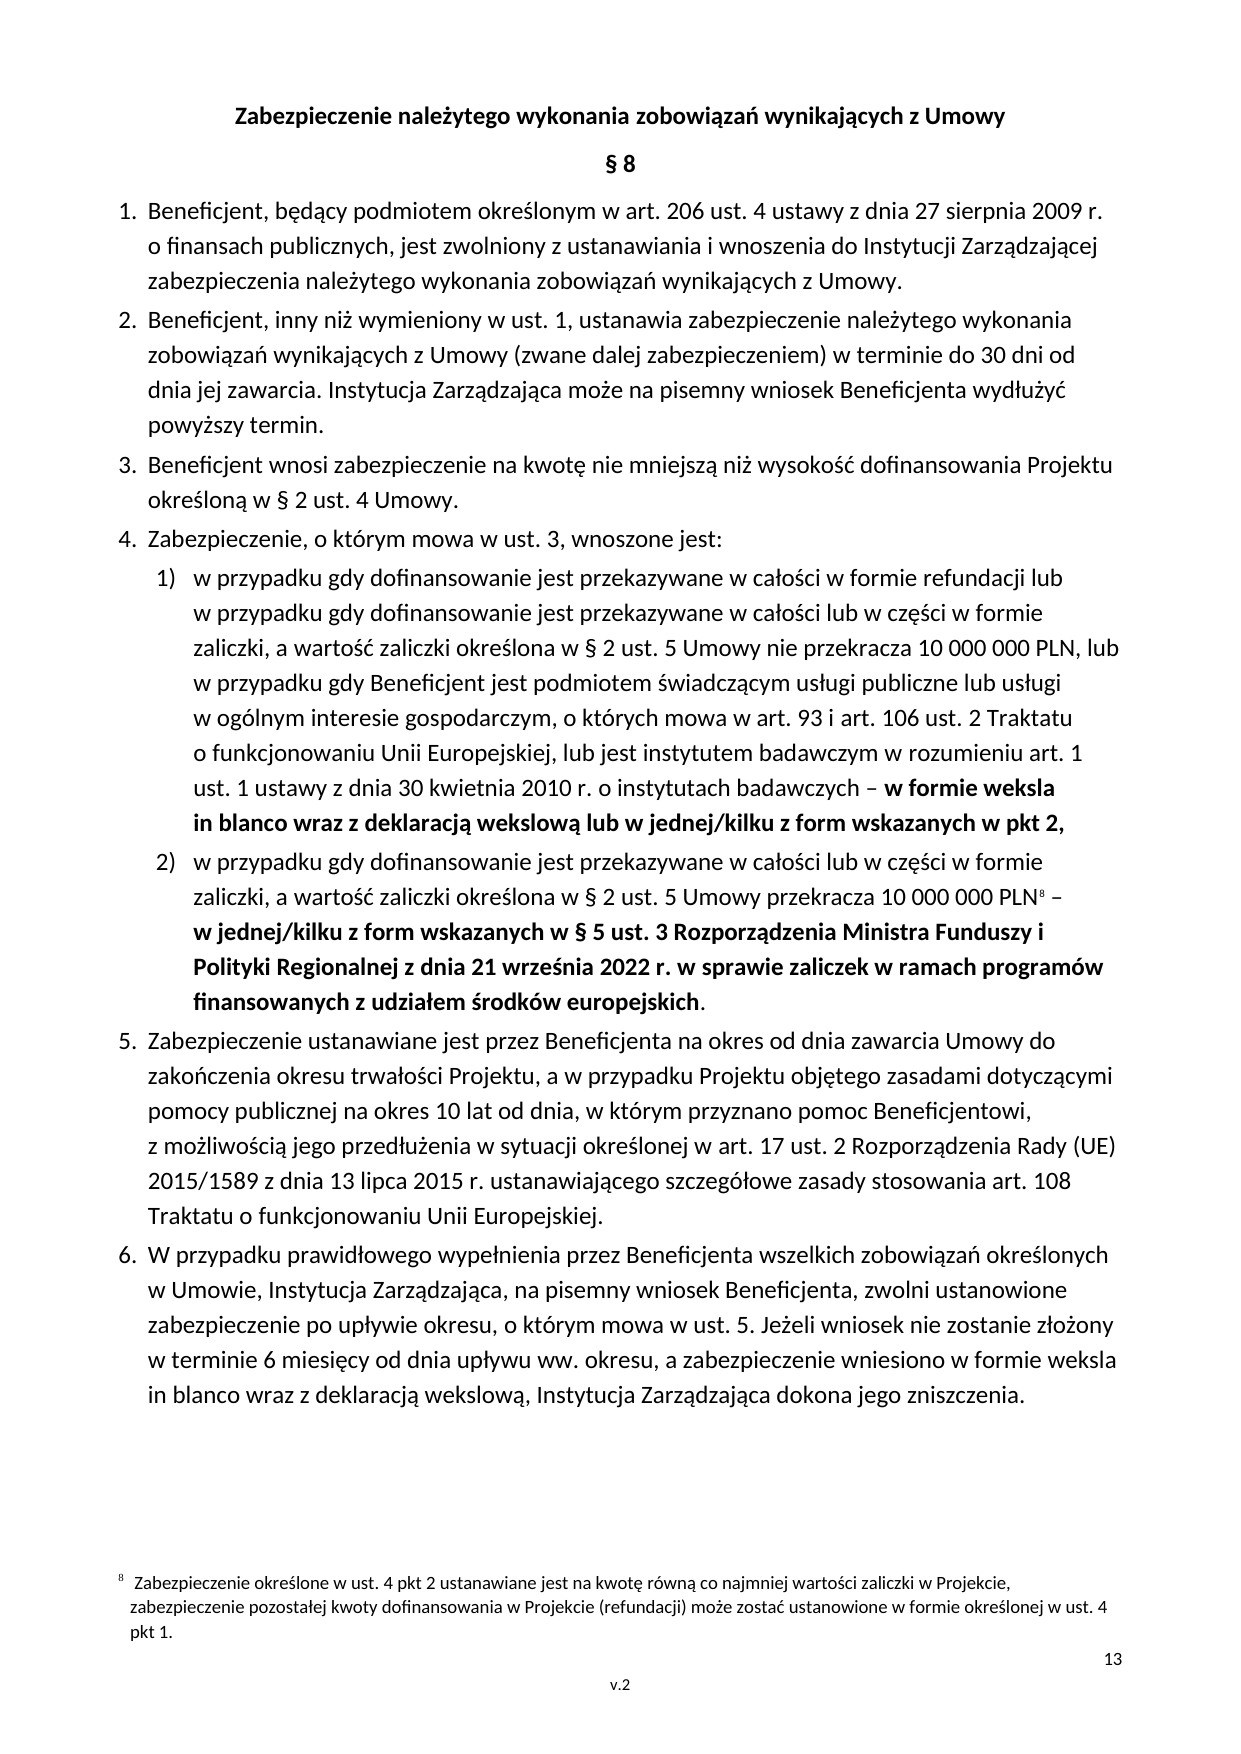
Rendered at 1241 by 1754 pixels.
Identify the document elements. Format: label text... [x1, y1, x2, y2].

list w przypadku gdy dofinansowanie jest przekazywane w całości w formie refundacji lub w przypadku gdy dofinansowanie jest przekazywane w całości lub w części w formie zaliczki, a wartość zaliczki określona w § 2 ust. 5 Umowy nie przekracza 10 000 000 PLN, lub w przypadku gdy Beneficjent jest podmiotem świadczącym usługi publiczne lub usługi w ogólnym interesie gospodarczym, o których mowa w art. 93 i art. 106 ust. 2 Traktatu o funkcjonowaniu Unii Europejskiej, lub jest instytutem badawczym w rozumieniu art. 1 ust. 1 ustawy z dnia 30 kwietnia 2010 r. o instytutach badawczych – w formie weksla in blanco wraz z deklaracją wekslową lub w jednej/kilku z form wskazanych w pkt 2, [156, 562, 1122, 838]
list Beneficjent, inny niż wymieniony w ust. 1, ustanawia zabezpieczenie należytego wykonania zobowiązań wynikających z Umowy (zwane dalej zabezpieczeniem) w terminie do 30 dni od dnia jej zawarcia. Instytucja Zarządzająca może na pisemny wniosek Beneficjenta wydłużyć powyższy termin. [118, 304, 1122, 440]
subtitle § 8 [118, 148, 1122, 178]
list W przypadku prawidłowego wypełnienia przez Beneficjenta wszelkich zobowiązań określonych w Umowie, Instytucja Zarządzająca, na pisemny wniosek Beneficjenta, zwolni ustanowione zabezpieczenie po upływie okresu, o którym mowa w ust. 5. Jeżeli wniosek nie zostanie złożony w terminie 6 miesięcy od dnia upływu ww. okresu, a zabezpieczenie wniesiono w formie weksla in blanco wraz z deklaracją wekslową, Instytucja Zarządzająca dokona jego zniszczenia. [118, 1239, 1122, 1410]
list Beneficjent wnosi zabezpieczenie na kwotę nie mniejszą niż wysokość dofinansowania Projektu określoną w § 2 ust. 4 Umowy. [118, 449, 1122, 514]
subtitle Zabezpieczenie należytego wykonania zobowiązań wynikających z Umowy [118, 100, 1122, 131]
list Zabezpieczenie, o którym mowa w ust. 3, wnoszone jest: [118, 523, 1122, 553]
list Zabezpieczenie ustanawiane jest przez Beneficjenta na okres od dnia zawarcia Umowy do zakończenia okresu trwałości Projektu, a w przypadku Projektu objętego zasadami dotyczącymi pomocy publicznej na okres 10 lat od dnia, w którym przyznano pomoc Beneficjentowi, z możliwością jego przedłużenia w sytuacji określonej w art. 17 ust. 2 Rozporządzenia Rady (UE) 2015/1589 z dnia 13 lipca 2015 r. ustanawiającego szczegółowe zasady stosowania art. 108 Traktatu o funkcjonowaniu Unii Europejskiej. [118, 1025, 1122, 1231]
list Beneficjent, będący podmiotem określonym w art. 206 ust. 4 ustawy z dnia 27 sierpnia 2009 r. o finansach publicznych, jest zwolniony z ustanawiania i wnoszenia do Instytucji Zarządzającej zabezpieczenia należytego wykonania zobowiązań wynikających z Umowy. [118, 195, 1122, 296]
list w przypadku gdy dofinansowanie jest przekazywane w całości lub w części w formie zaliczki, a wartość zaliczki określona w § 2 ust. 5 Umowy przekracza 10 000 000 PLN – w jednej/kilku z form wskazanych w § 5 ust. 3 Rozporządzenia Ministra Funduszy i Polityki Regionalnej z dnia 21 września 2022 r. w sprawie zaliczek w ramach programów finansowanych z udziałem środków europejskich. [156, 846, 1122, 1017]
